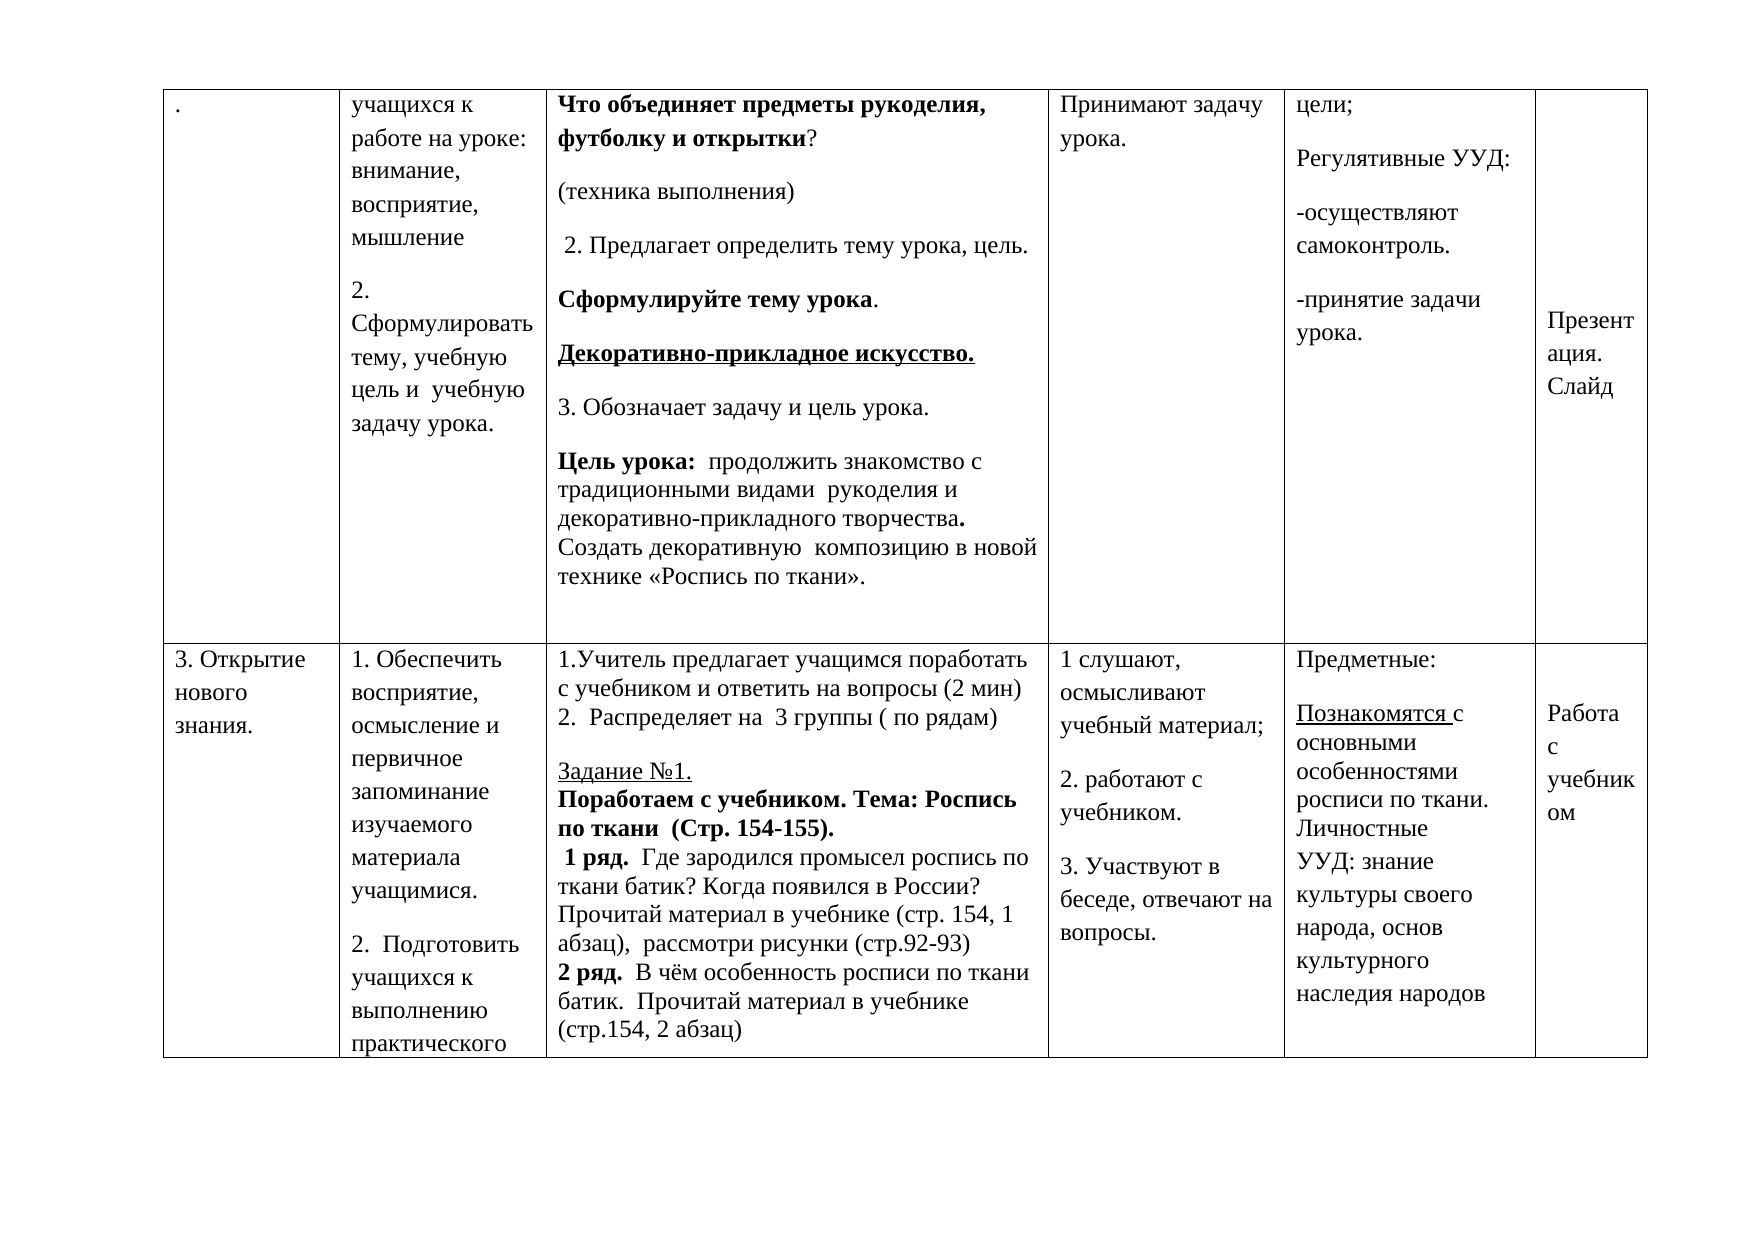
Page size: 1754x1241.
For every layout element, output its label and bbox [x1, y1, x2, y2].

table_cell [164, 90, 339, 643]
table_cell [1285, 644, 1535, 1057]
table_cell [1285, 90, 1535, 643]
table_cell [547, 90, 1048, 643]
table_cell [547, 644, 1048, 1057]
table_cell [164, 644, 339, 1057]
table_cell [1049, 644, 1284, 1057]
table_cell [340, 90, 546, 643]
table_cell [340, 644, 546, 1057]
table_cell [1536, 644, 1647, 1057]
table_cell [1536, 90, 1647, 643]
table_cell [1049, 90, 1284, 643]
